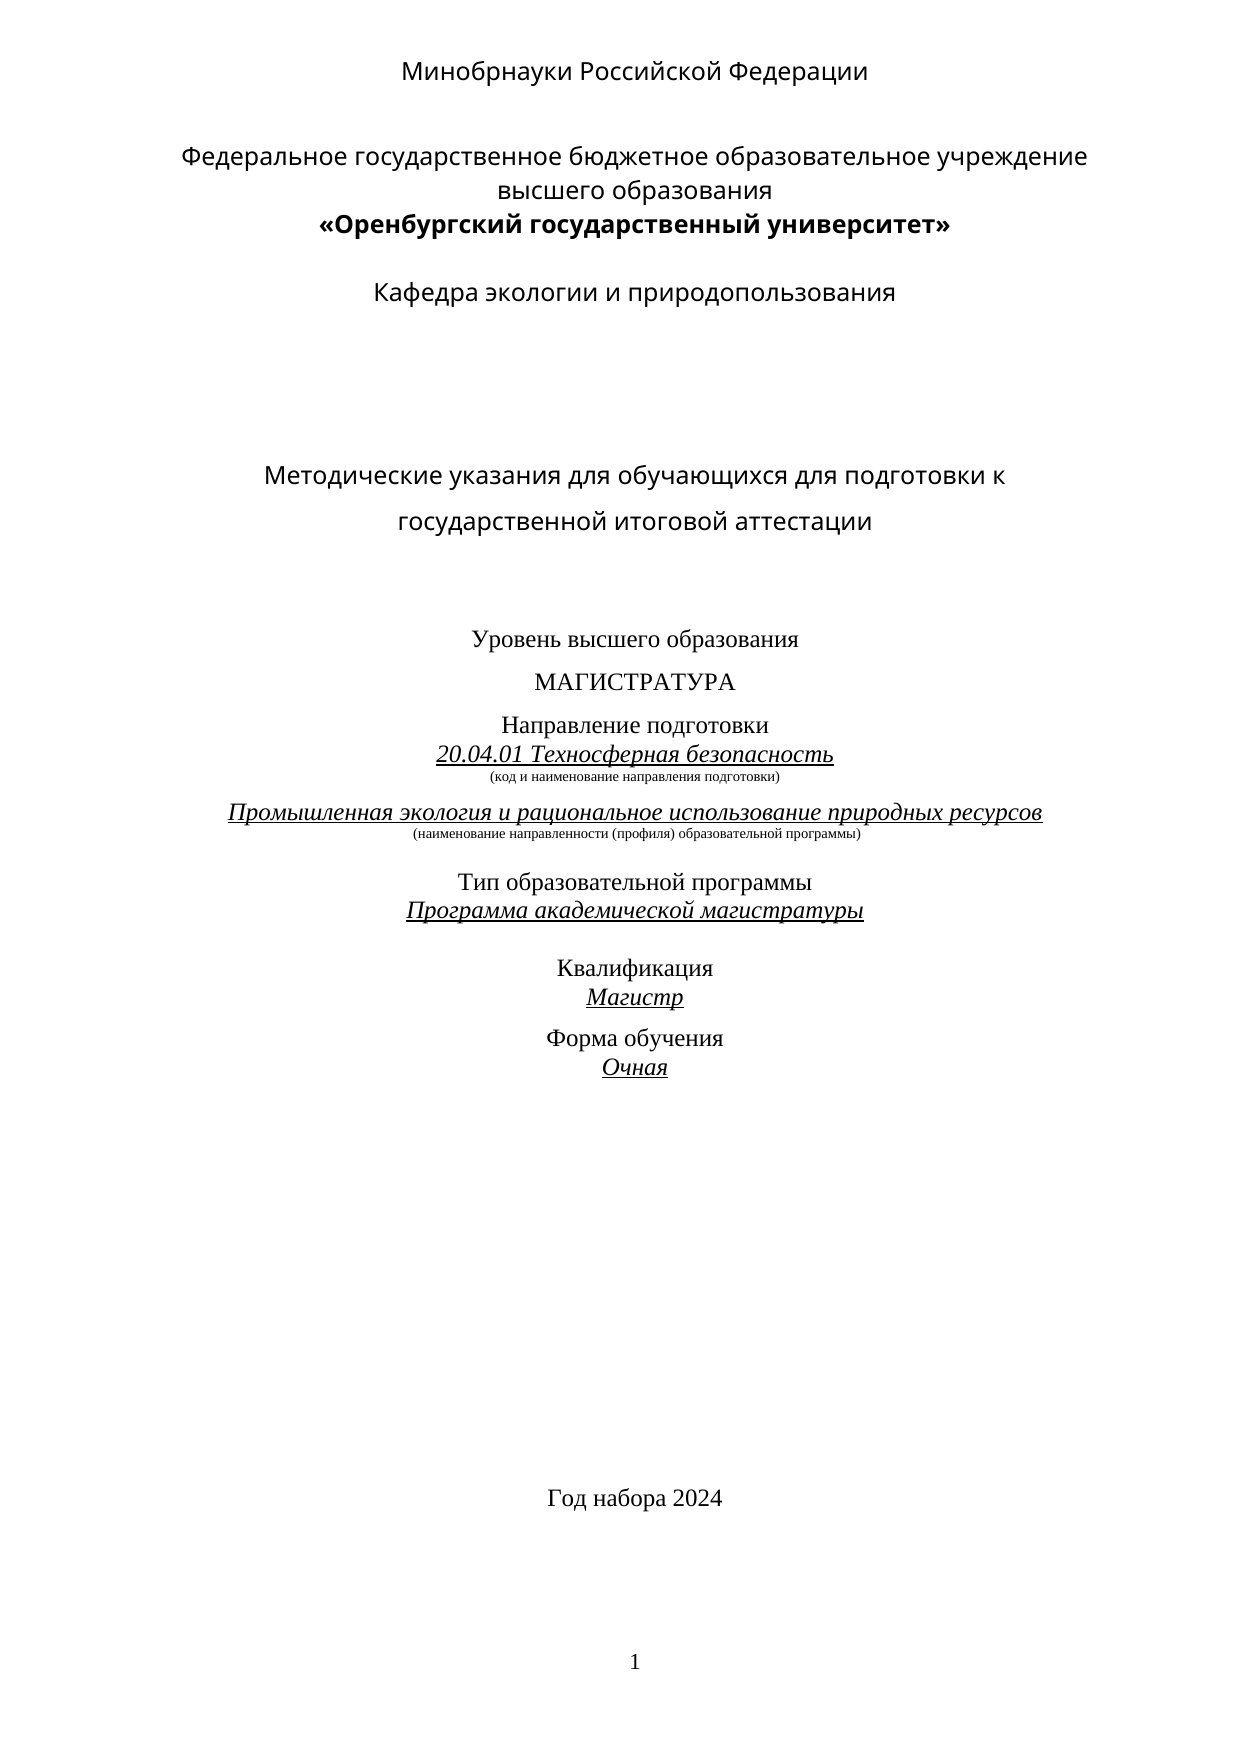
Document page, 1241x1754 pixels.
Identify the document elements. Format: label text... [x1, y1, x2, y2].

text Тип образовательной программы [88, 867, 1181, 895]
text (код и наименование направления подготовки) [88, 768, 1181, 797]
text Программа академической магистратуры [88, 895, 1181, 924]
text 20.04.01 Техносферная безопасность [88, 739, 1181, 768]
text Магистр [88, 982, 1181, 1010]
text «Оренбургский государственный университет» [88, 206, 1181, 240]
text Уровень высшего образования [88, 624, 1181, 653]
text Направление подготовки [88, 710, 1181, 739]
text (наименование направленности (профиля) образовательной программы) [88, 825, 1181, 854]
text Очная [88, 1052, 1181, 1080]
text МАГИСТРАТУРА [88, 667, 1181, 696]
text Форма обучения [88, 1023, 1181, 1052]
text Квалификация [88, 953, 1181, 982]
text Федеральное государственное бюджетное образовательное учреждение [88, 138, 1181, 172]
text высшего образования [88, 172, 1181, 206]
text Кафедра экологии и природопользования [88, 274, 1181, 308]
text Промышленная экология и рациональное использование природных ресурсов [88, 797, 1181, 825]
text Методические указания для обучающихся для подготовки к [88, 457, 1181, 491]
text государственной итоговой аттестации [88, 504, 1181, 538]
text Год набора 2024 [88, 1483, 1181, 1512]
text Минобрнауки Российской Федерации [88, 53, 1181, 87]
